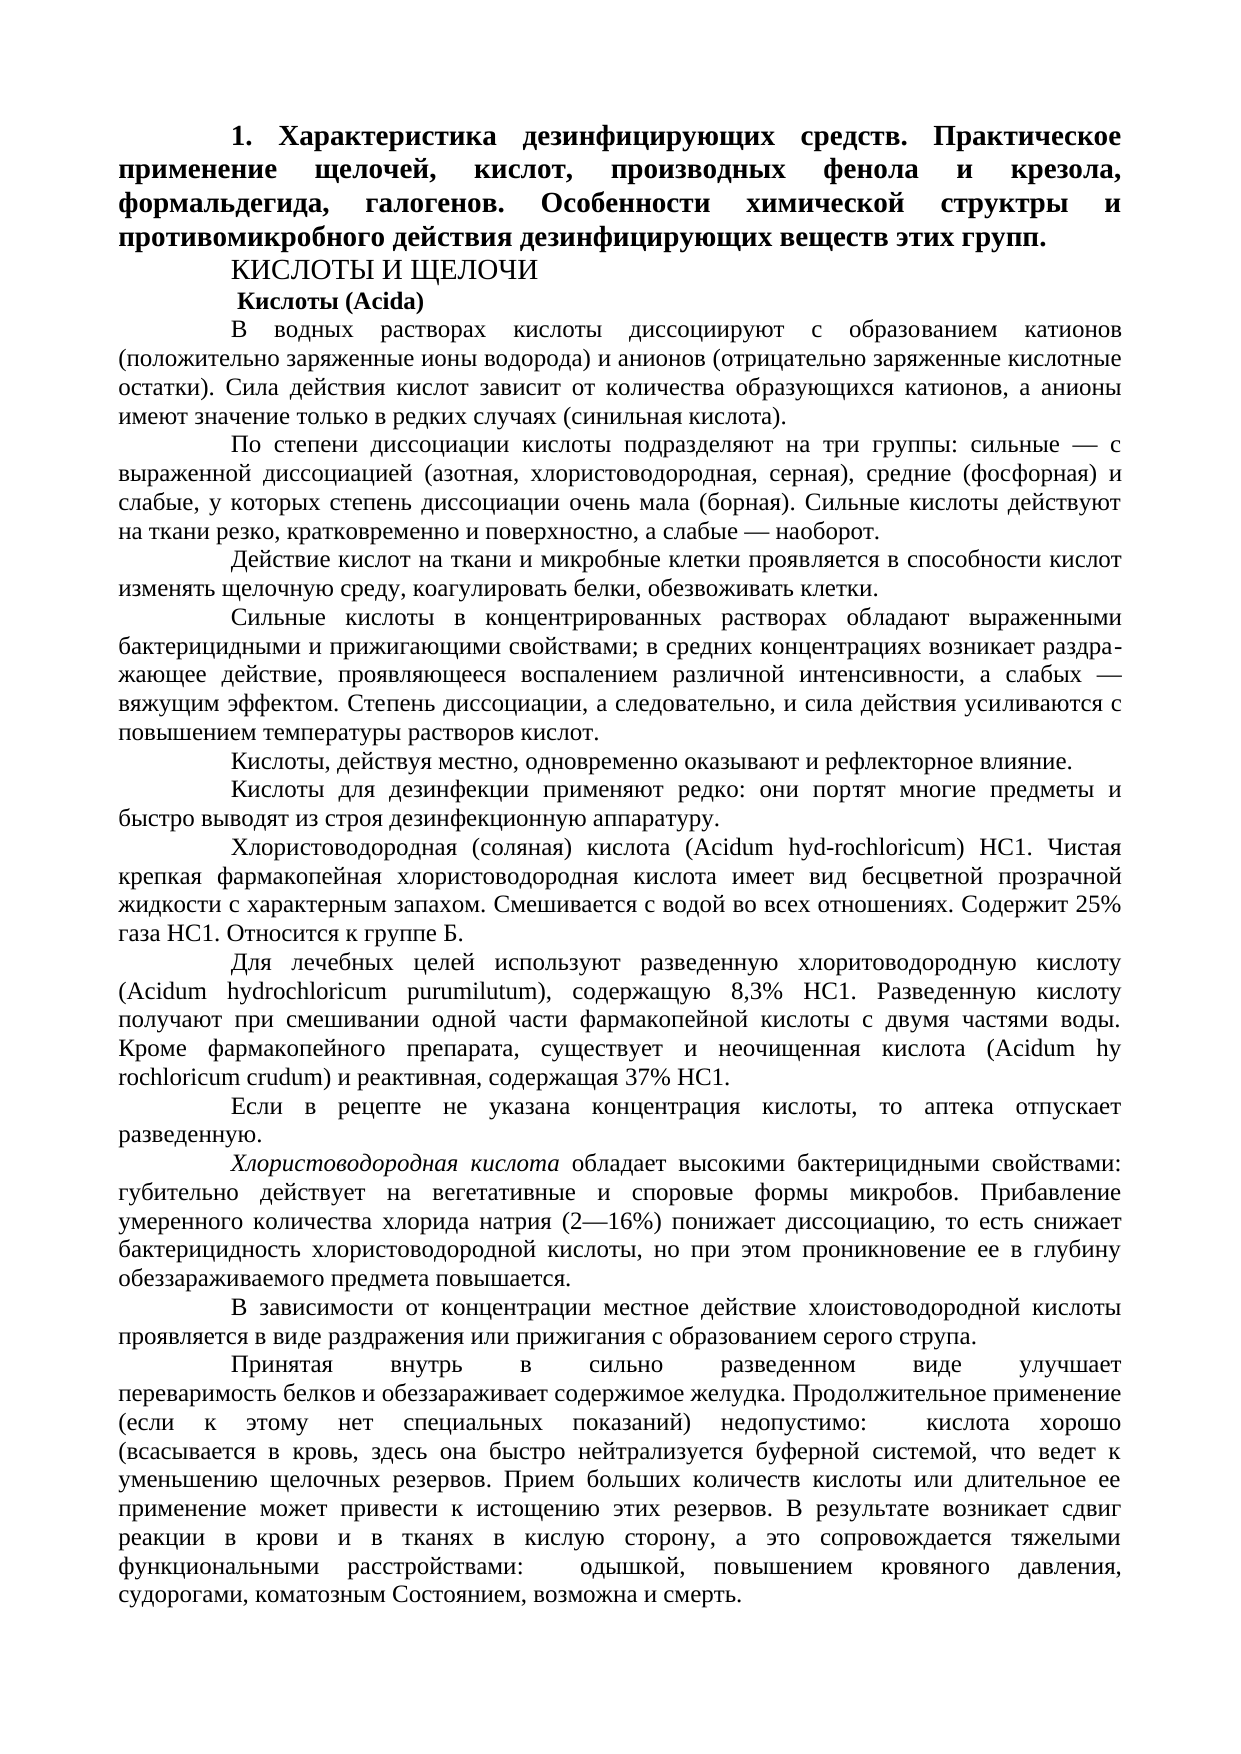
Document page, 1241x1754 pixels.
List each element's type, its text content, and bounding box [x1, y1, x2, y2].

text Действие кислот на ткани и микробные клетки проявляется в способности кислот изменять щелочную среду, коагулировать белки, обезвоживать клетки. [118, 544, 1122, 602]
text В зависимости от концентрации местное действие хлоистоводородной кислоты проявляется в виде раздражения или прижигания с образованием серого струпа. [118, 1292, 1122, 1349]
text Кислоты, действуя местно, одновременно оказывают и рефлекторное влияние. [118, 746, 1122, 774]
text Кислоты (Acida) [118, 286, 1122, 314]
text Если в рецепте не указана концентрация кислоты, то аптека отпускает разведенную. [118, 1091, 1122, 1148]
text Хлористоводородная кислота обладает высокими бактерицидными свойствами: губительно действует на вегетативные и споровые формы микробов. Прибавление умеренного количества хлорида натрия (2—16%) понижает диссоциацию, то есть снижает бактерицидность хлористоводородной кислоты, но при этом проникновение ее в глубину обеззараживаемого предмета повышается. [118, 1148, 1122, 1292]
text Хлористоводородная (соляная) кислота (Acidum hyd-rochloricum) НС1. Чистая крепкая фармакопейная хлористоводородная кислота имеет вид бесцветной прозрачной жидкости с характерным запахом. Смешивается с водой во всех отношениях. Содержит 25% газа НС1. Относится к группе Б. [118, 832, 1122, 947]
text КИСЛОТЫ И ЩЕЛОЧИ [118, 252, 1122, 286]
text Для лечебных целей используют разведенную хлоритоводородную кислоту (Acidum hydrochloricum purumilutum), содержащую 8,3% HC1. Разведенную кислоту получают при смешивании одной части фармакопейной кислоты с двумя частями воды. Кроме фармакопейного препарата, существует и неочищенная кислота (Acidum hy rochloricum crudum) и реактивная, содержащая 37% НС1. [118, 947, 1122, 1091]
text В водных растворах кислоты диссоциируют с образованием катионов (положительно заряженные ионы водорода) и анионов (отрицательно заряженные кислотные остатки). Сила действия кислот зависит от количества образующихся катионов, а анионы имеют значение только в редких случаях (синильная кислота). [118, 314, 1122, 429]
text Сильные кислоты в концентрированных растворах обладают выраженными бактерицидными и прижигающими свойствами; в средних концентрациях возникает раздражающее действие, проявляющееся воспалением различной интенсивности, а слабых — вяжущим эффектом. Степень диссоциации, а следовательно, и сила действия усиливаются с повышением температуры растворов кислот. [118, 602, 1122, 746]
text Принятая внутрь в сильно разведенном виде улучшает переваримость белков и обеззараживает содержимое желудка. Продолжительное применение (если к этому нет специальных показаний) недопустимо: кислота хорошо (всасывается в кровь, здесь она быстро нейтрализуется буферной системой, что ведет к уменьшению щелочных резервов. Прием больших количеств кислоты или длительное ее применение может привести к истощению этих резервов. В результате возникает сдвиг реакции в крови и в тканях в кислую сторону, а это сопровождается тяжелыми функциональными расстройствами: одышкой, повышением кровяного давления, судорогами, коматозным Состоянием, возможна и смерть. [118, 1349, 1122, 1608]
text По степени диссоциации кислоты подразделяют на три группы: сильные — с выраженной диссоциацией (азотная, хлористоводородная, серная), средние (фосфорная) и слабые, у которых степень диссоциации очень мала (борная). Сильные кислоты действуют на ткани резко, кратковременно и поверхностно, а слабые — наоборот. [118, 429, 1122, 544]
text 1. Характеристика дезинфицирующих средств. Практическое применение щелочей, кислот, производных фенола и крезола, формальдегида, галогенов. Особенности химической структры и противомикробного действия дезинфицирующих веществ этих групп. [118, 118, 1122, 252]
text Кислоты для дезинфекции применяют редко: они портят многие предметы и быстро выводят из строя дезинфекционную аппаратуру. [118, 774, 1122, 832]
